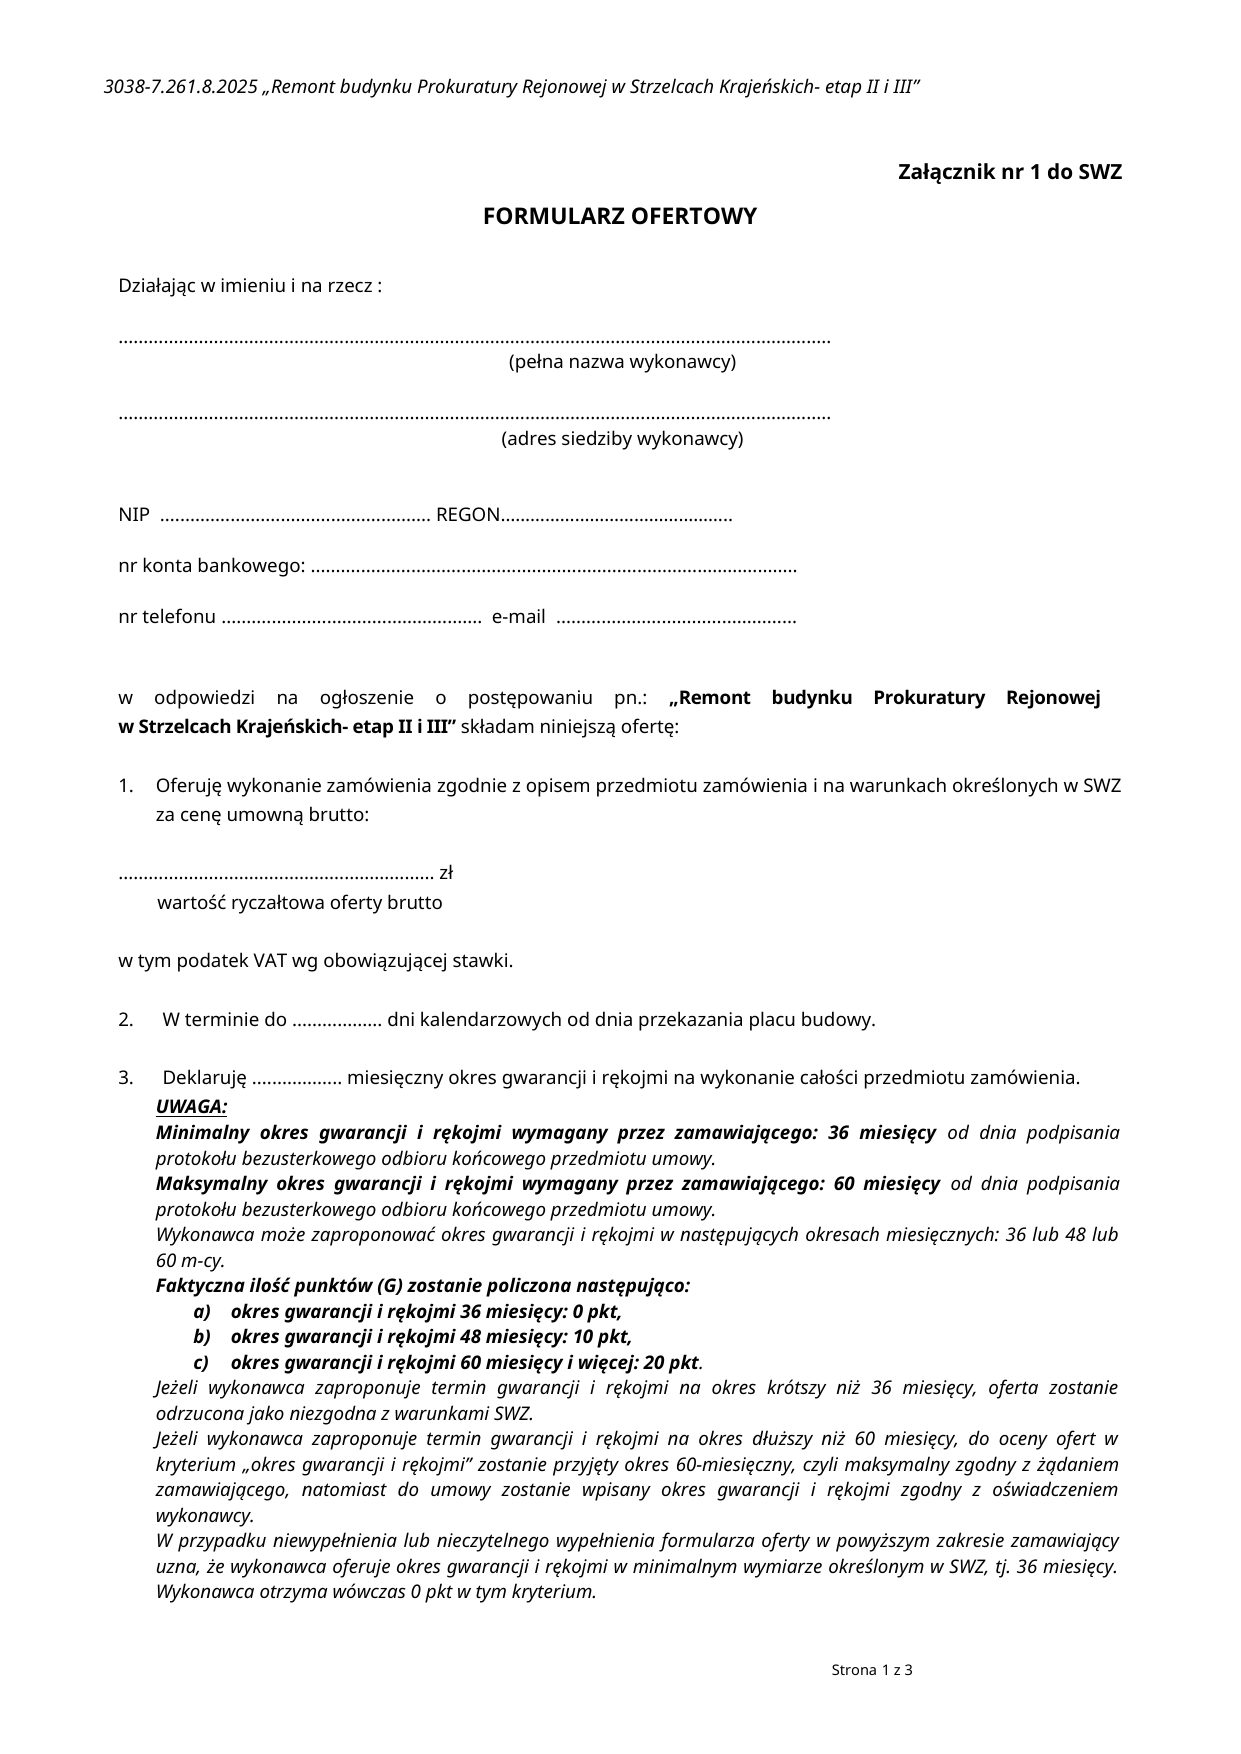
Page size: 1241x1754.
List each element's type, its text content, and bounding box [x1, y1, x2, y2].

list okres gwarancji i rękojmi 36 miesięcy: 0 pkt, [193, 1298, 1122, 1323]
text UWAGA: [156, 1094, 1122, 1119]
list W terminie do .................. dni kalendarzowych od dnia przekazania placu budowy. [118, 1006, 1122, 1032]
text Załącznik nr 1 do SWZ [118, 157, 1122, 185]
text NIP ...................................................... REGON……………………………………….. [118, 502, 1122, 527]
text w tym podatek VAT wg obowiązującej stawki. [118, 947, 1122, 973]
text w odpowiedzi na ogłoszenie o postępowaniu pn.: „Remont budynku Prokuratury Rejonowej w Strzelcach Krajeńskich- etap II i III” składam niniejszą ofertę: [118, 684, 1122, 739]
text .............................................................................................................................................. [118, 399, 1122, 425]
text Jeżeli wykonawca zaproponuje termin gwarancji i rękojmi na okres krótszy niż 36 miesięcy, oferta zostanie odrzucona jako niezgodna z warunkami SWZ. [156, 1374, 1122, 1426]
list Oferuję wykonanie zamówienia zgodnie z opisem przedmiotu zamówienia i na warunkach określonych w SWZ za cenę umowną brutto: [118, 772, 1122, 827]
text nr telefonu .................................................... e-mail ................................................ [118, 604, 1122, 629]
text .............................................................................................................................................. [118, 323, 1122, 348]
text Faktyczna ilość punktów (G) zostanie policzona następująco: [156, 1272, 1122, 1298]
text W przypadku niewypełnienia lub nieczytelnego wypełnienia formularza oferty w powyższym zakresie zamawiający uzna, że wykonawca oferuje okres gwarancji i rękojmi w minimalnym wymiarze określonym w SWZ, tj. 36 miesięcy. Wykonawca otrzyma wówczas 0 pkt w tym kryterium. [156, 1528, 1122, 1604]
text (adres siedziby wykonawcy) [118, 425, 1122, 451]
subtitle Formularz ofertowy [118, 199, 1122, 231]
list okres gwarancji i rękojmi 48 miesięcy: 10 pkt, [193, 1323, 1122, 1349]
text Jeżeli wykonawca zaproponuje termin gwarancji i rękojmi na okres dłuższy niż 60 miesięcy, do oceny ofert w kryterium „okres gwarancji i rękojmi” zostanie przyjęty okres 60-miesięczny, czyli maksymalny zgodny z żądaniem zamawiającego, natomiast do umowy zostanie wpisany okres gwarancji i rękojmi zgodny z oświadczeniem wykonawcy. [156, 1426, 1122, 1528]
text Wykonawca może zaproponować okres gwarancji i rękojmi w następujących okresach miesięcznych: 36 lub 48 lub 60 m-cy. [156, 1221, 1122, 1272]
text Działając w imieniu i na rzecz : [118, 272, 1122, 297]
text ............................................................... zł [118, 860, 1122, 885]
list okres gwarancji i rękojmi 60 miesięcy i więcej: 20 pkt. [193, 1349, 1122, 1374]
list Deklaruję .................. miesięczny okres gwarancji i rękojmi na wykonanie całości przedmiotu zamówienia. [118, 1064, 1122, 1090]
text Maksymalny okres gwarancji i rękojmi wymagany przez zamawiającego: 60 miesięcy od dnia podpisania protokołu bezusterkowego odbioru końcowego przedmiotu umowy. [156, 1170, 1122, 1221]
text (pełna nazwa wykonawcy) [118, 348, 1122, 374]
text Minimalny okres gwarancji i rękojmi wymagany przez zamawiającego: 36 miesięcy od dnia podpisania protokołu bezusterkowego odbioru końcowego przedmiotu umowy. [156, 1119, 1122, 1170]
text nr konta bankowego: ................................................................................................. [118, 553, 1122, 578]
text wartość ryczałtowa oferty brutto [118, 889, 1122, 914]
